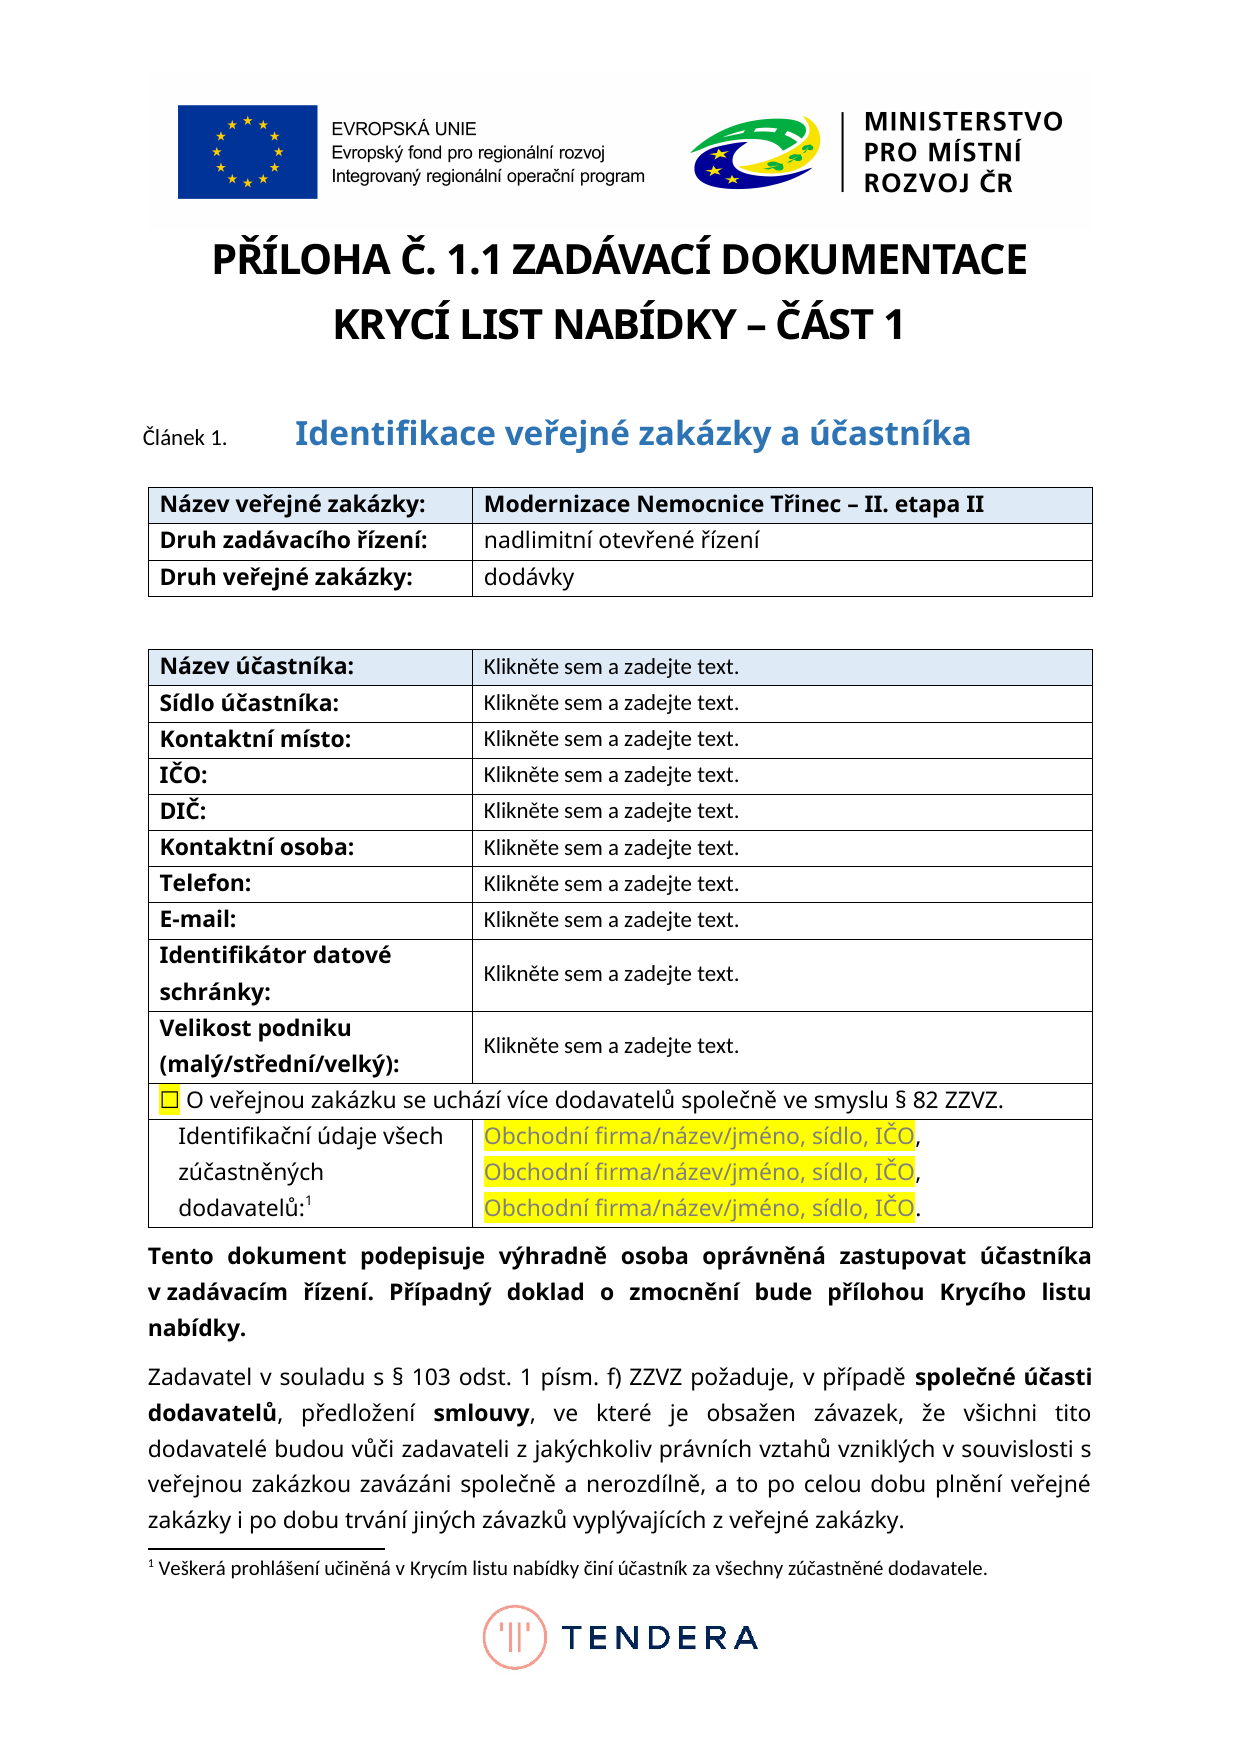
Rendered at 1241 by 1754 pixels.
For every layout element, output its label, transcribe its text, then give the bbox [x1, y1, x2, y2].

table_cell Druh veřejné zakázky: [149, 561, 472, 596]
text Zadavatel v souladu s § 103 odst. 1 písm. f) ZZVZ požaduje, v případě společné účasti dodavatelů, předložení smlouvy, ve které je obsažen závazek, že všichni tito dodavatelé budou vůči zadavateli z jakýchkoliv právních vztahů vzniklých v souvislosti s veřejnou zakázkou zavázáni společně a nerozdílně, a to po celou dobu plnění veřejné zakázky i po dobu trvání jiných závazků vyplývajících z veřejné zakázky. [148, 1361, 1093, 1536]
picture [620, 1566, 625, 1574]
table_header Název veřejné zakázky: [149, 488, 472, 523]
table_cell O veřejnou zakázku se uchází více dodavatelů společně ve smyslu § 82 ZZVZ. [149, 1084, 1092, 1119]
table_header Název účastníka: [149, 650, 472, 685]
picture [147, 73, 1093, 230]
table_cell Velikost podniku (malý/střední/velký): [149, 1012, 472, 1083]
picture [500, 1566, 505, 1574]
table_cell E-mail: [149, 903, 472, 938]
table_cell Kontaktní místo: [149, 723, 472, 758]
text Tento dokument podepisuje výhradně osoba oprávněná zastupovat účastníka v zadávacím řízení. Případný doklad o zmocnění bude přílohou Krycího listu nabídky. [148, 1240, 1093, 1343]
table_cell Kontaktní osoba: [149, 831, 472, 866]
table_header Modernizace Nemocnice Třinec – II. etapa II [473, 488, 1092, 523]
table_cell Sídlo účastníka: [149, 686, 472, 722]
table_cell Telefon: [149, 867, 472, 902]
table_cell , , . [473, 1120, 1092, 1227]
picture [552, 1566, 557, 1574]
table_cell Identifikátor datové schránky: [149, 940, 472, 1011]
table_cell nadlimitní otevřené řízení [473, 524, 1092, 559]
subtitle Identifikace veřejné zakázky a účastníka [185, 410, 1093, 455]
table_cell Identifikační údaje všech zúčastněných dodavatelů: [149, 1120, 472, 1227]
table_cell IČO: [149, 759, 472, 794]
table_cell dodávky [473, 561, 1092, 596]
title KRYCÍ LIST NABÍDKY – část 1 [148, 295, 1093, 352]
title příloha č. 1.1 zadávací dokumentace [148, 230, 1093, 286]
table_cell Druh zadávacího řízení: [149, 524, 472, 559]
table_cell DIČ: [149, 795, 472, 830]
picture [448, 1566, 793, 1710]
